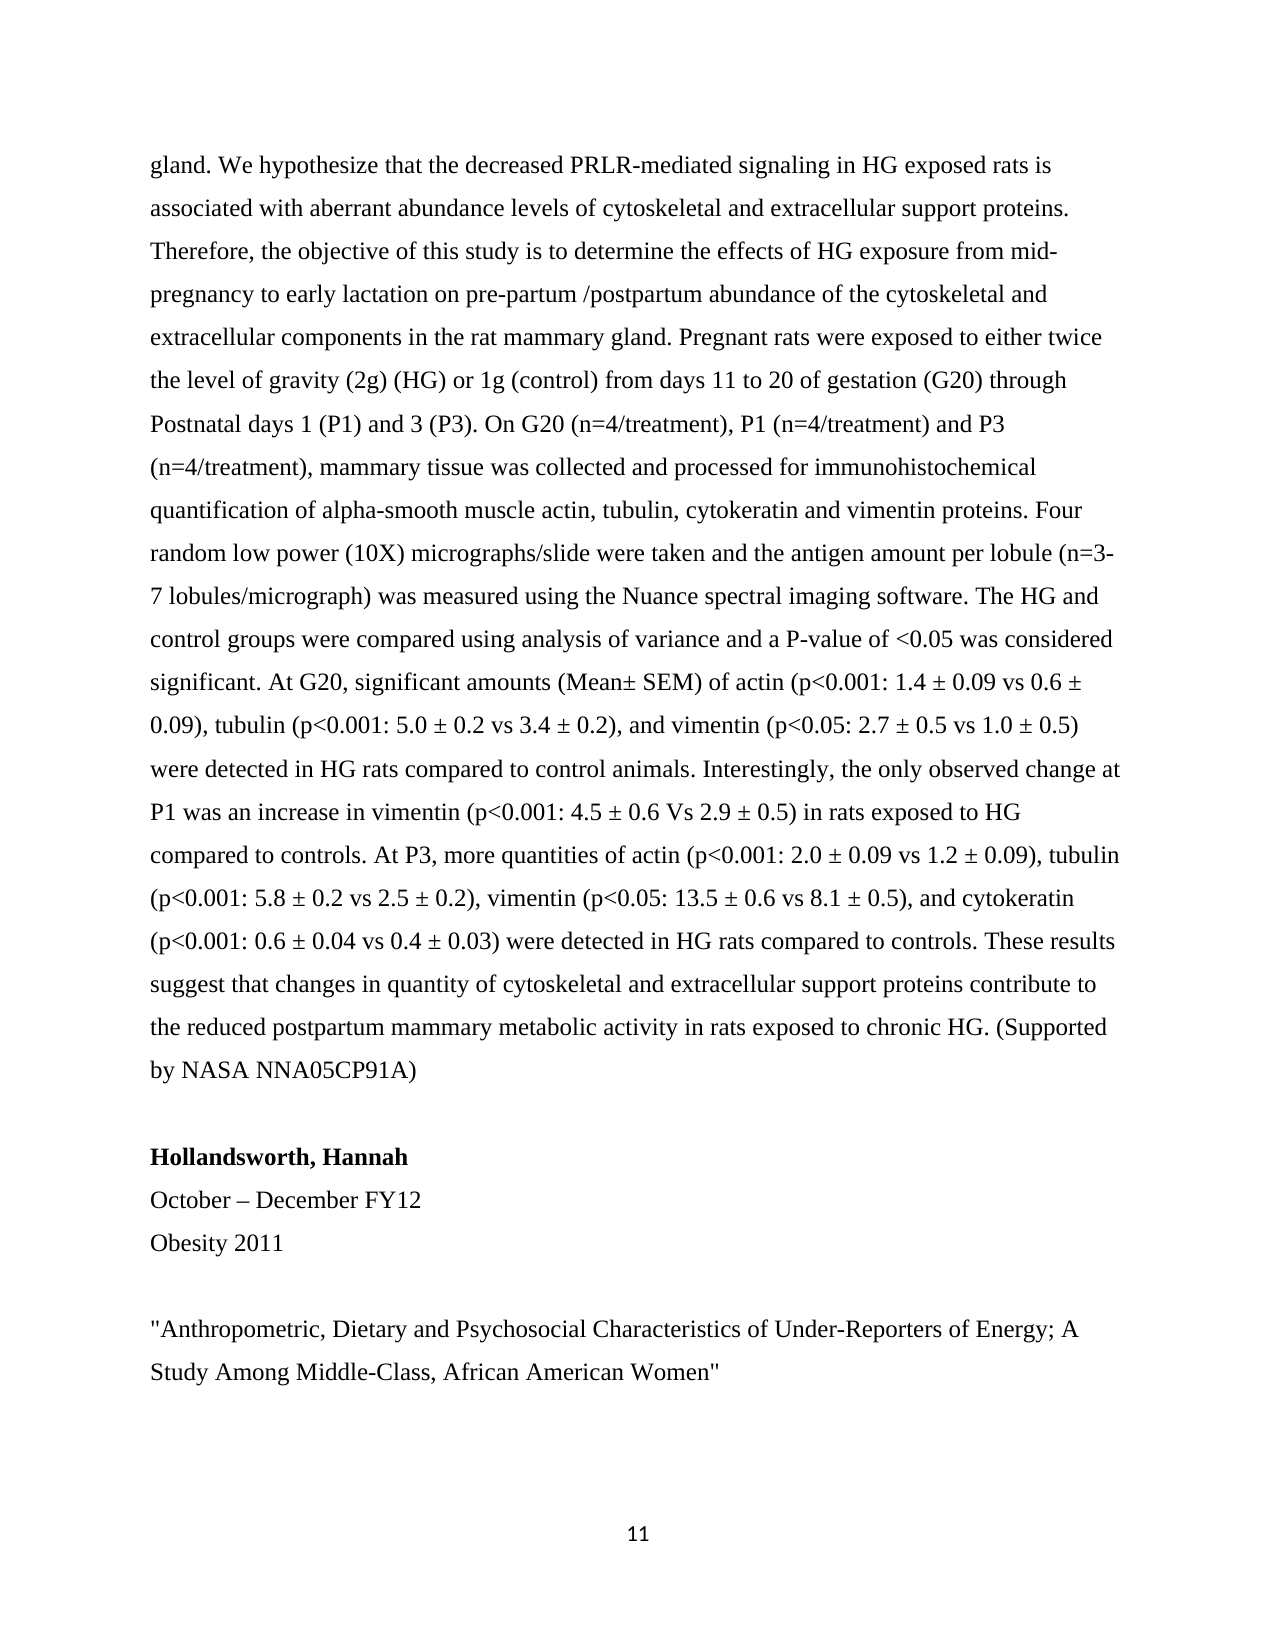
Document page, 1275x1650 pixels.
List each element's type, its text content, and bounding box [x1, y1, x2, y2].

text Hollandsworth, Hannah [150, 1142, 1125, 1171]
text Obesity 2011 [150, 1228, 1125, 1257]
text October – December FY12 [150, 1185, 1125, 1214]
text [150, 150, 1125, 1084]
text "Anthropometric, Dietary and Psychosocial Characteristics of Under-Reporters of Energy; A Study Among Middle-Class, African American Women" [150, 1314, 1125, 1386]
